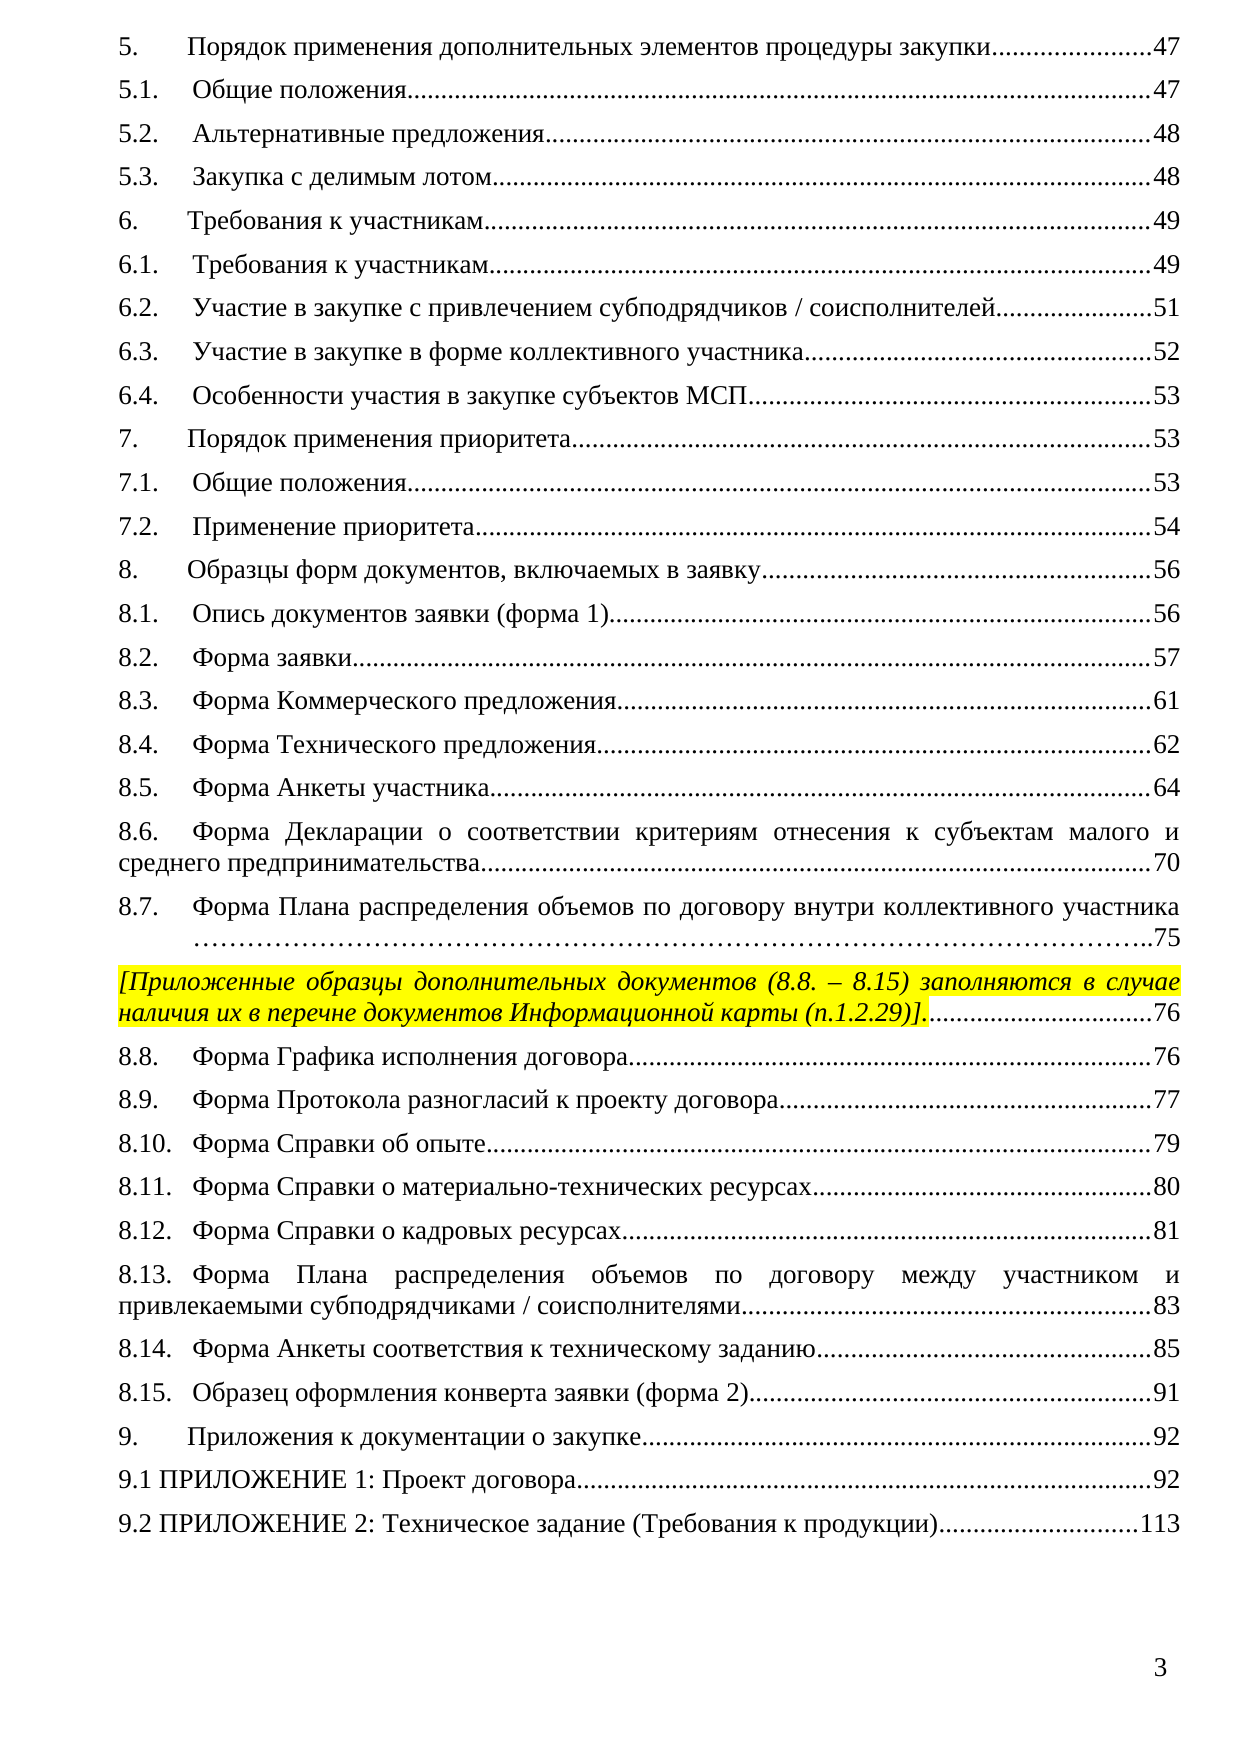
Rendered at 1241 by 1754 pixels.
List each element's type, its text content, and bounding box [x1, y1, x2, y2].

text 6. Требования к участникам 49 [118, 204, 1181, 235]
text 8.12. Форма Справки о кадровых ресурсах 81 [118, 1214, 1181, 1245]
text 8.8. Форма Графика исполнения договора. 76 [118, 1039, 1181, 1071]
text 8.7. Форма Плана распределения объемов по договору внутри коллективного участника ……………………………………………………………………………………………..75 [118, 890, 1181, 952]
text 8.9. Форма Протокола разногласий к проекту договора 77 [118, 1083, 1181, 1114]
text 9.1 ПРИЛОЖЕНИЕ 1: Проект договора 92 [118, 1463, 1181, 1495]
text 7. Порядок применения приоритета 53 [118, 422, 1181, 453]
text 6.4. Особенности участия в закупке субъектов МСП 53 [118, 379, 1181, 410]
text 5.1. Общие положения 47 [118, 73, 1181, 104]
text 6.1. Требования к участникам 49 [118, 248, 1181, 279]
text 7.1. Общие положения 53 [118, 466, 1181, 497]
text 8.15. Образец оформления конверта заявки (форма 2) 91 [118, 1376, 1181, 1407]
text 8.13. Форма Плана распределения объемов по договору между участником и привлекаемыми субподрядчиками / соисполнителями 83 [118, 1258, 1181, 1320]
text 5. Порядок применения дополнительных элементов процедуры закупки 47 [118, 29, 1181, 61]
text 9.2 ПРИЛОЖЕНИЕ 2: Техническое задание (Требования к продукции) 113 [118, 1507, 1181, 1538]
text 8.14. Форма Анкеты соответствия к техническому заданию 85 [118, 1333, 1181, 1364]
text 5.3. Закупка с делимым лотом 48 [118, 161, 1181, 192]
text 8.10. Форма Справки об опыте 79 [118, 1127, 1181, 1158]
text 7.2. Применение приоритета 54 [118, 510, 1181, 541]
text 8.5. Форма Анкеты участника 64 [118, 772, 1181, 803]
text 8.11. Форма Справки о материально-технических ресурсах 80 [118, 1171, 1181, 1202]
text 8.2. Форма заявки 57 [118, 641, 1181, 672]
text 8.1. Опись документов заявки (форма 1) 56 [118, 597, 1181, 628]
text 9. Приложения к документации о закупке 92 [118, 1420, 1181, 1451]
text 8.6. Форма Декларации о соответствии критериям отнесения к субъектам малого и среднего предпринимательства 70 [118, 815, 1181, 877]
text 8.3. Форма Коммерческого предложения 61 [118, 684, 1181, 715]
text 8.4. Форма Технического предложения 62 [118, 728, 1181, 759]
text 6.2. Участие в закупке с привлечением субподрядчиков / соисполнителей 51 [118, 291, 1181, 323]
text 8. Образцы форм документов, включаемых в заявку 56 [118, 553, 1181, 584]
text 5.2. Альтернативные предложения 48 [118, 117, 1181, 148]
text 6.3. Участие в закупке в форме коллективного участника 52 [118, 335, 1181, 366]
